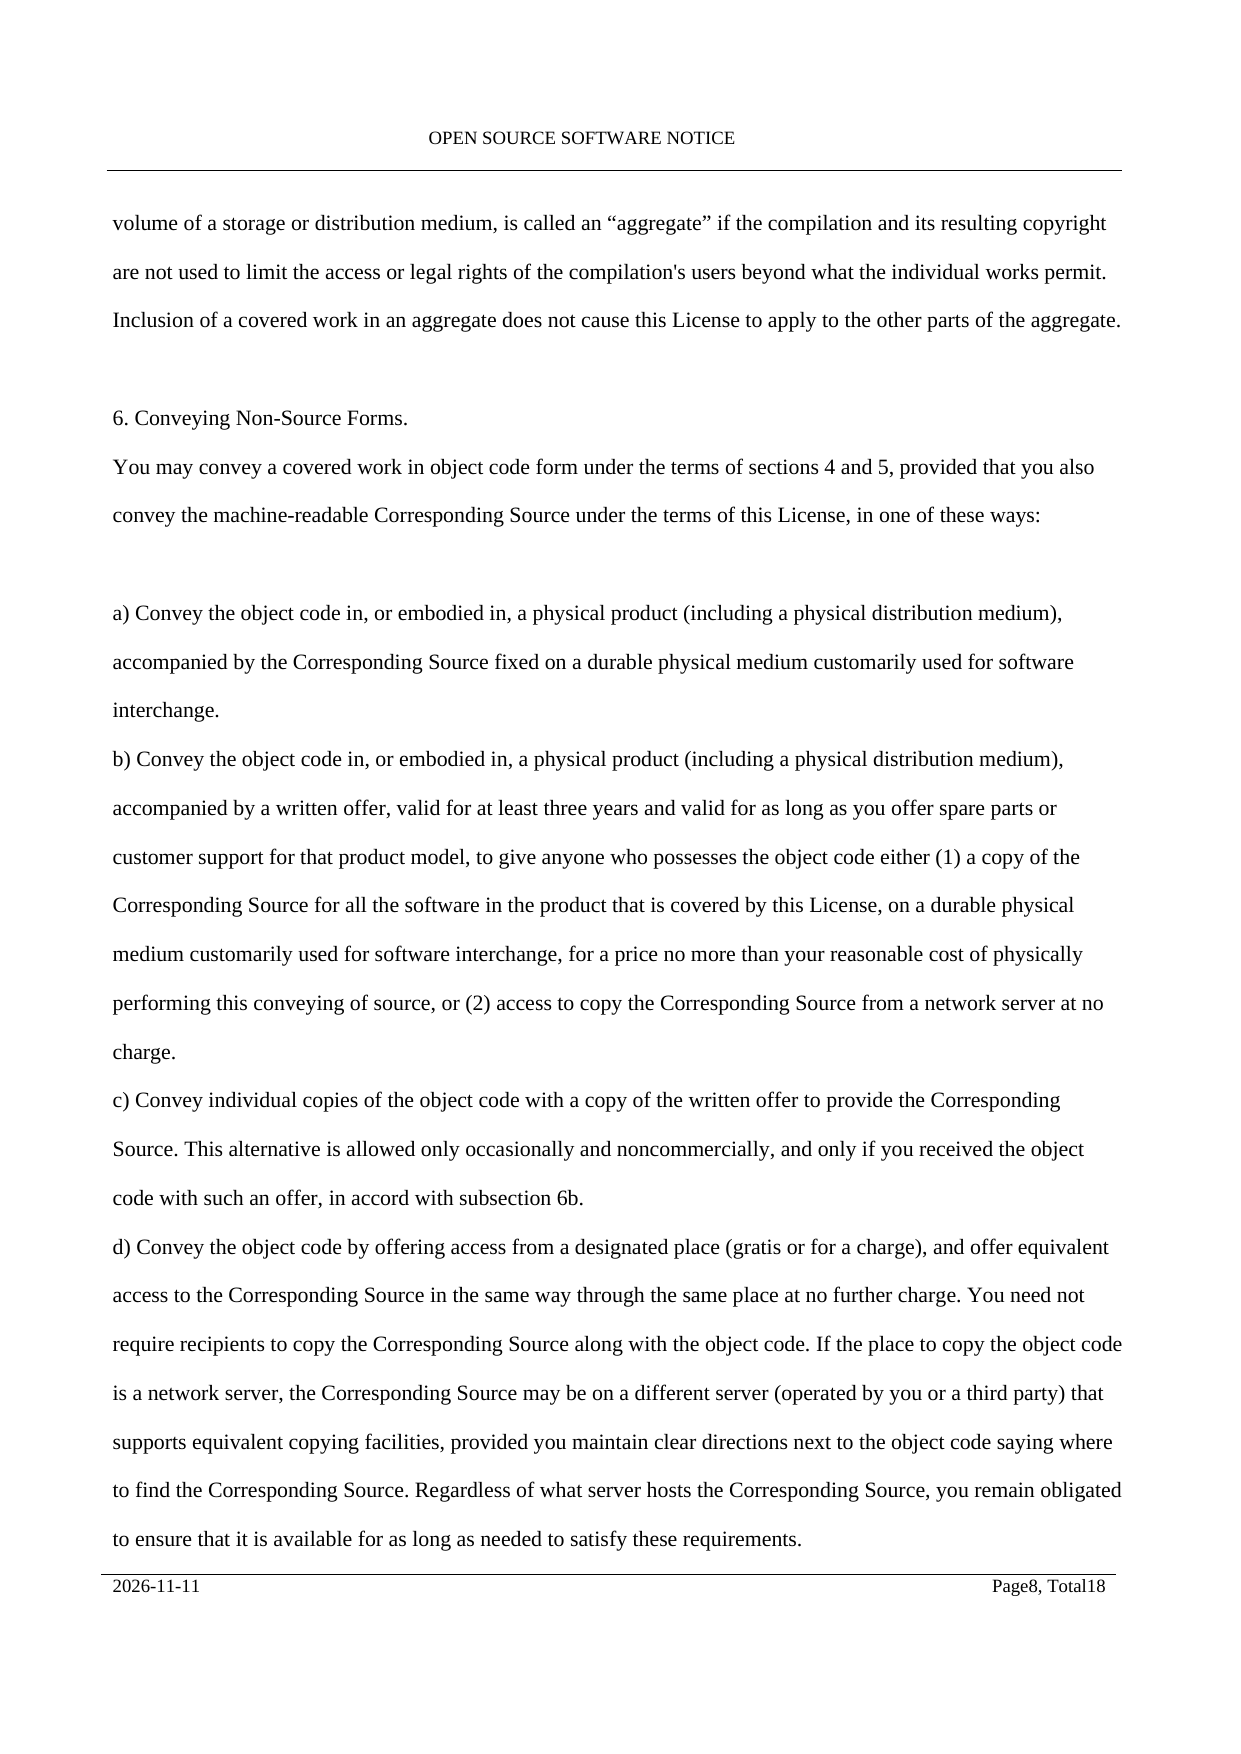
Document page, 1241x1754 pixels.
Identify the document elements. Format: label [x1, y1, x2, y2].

text [112, 206, 1128, 1555]
